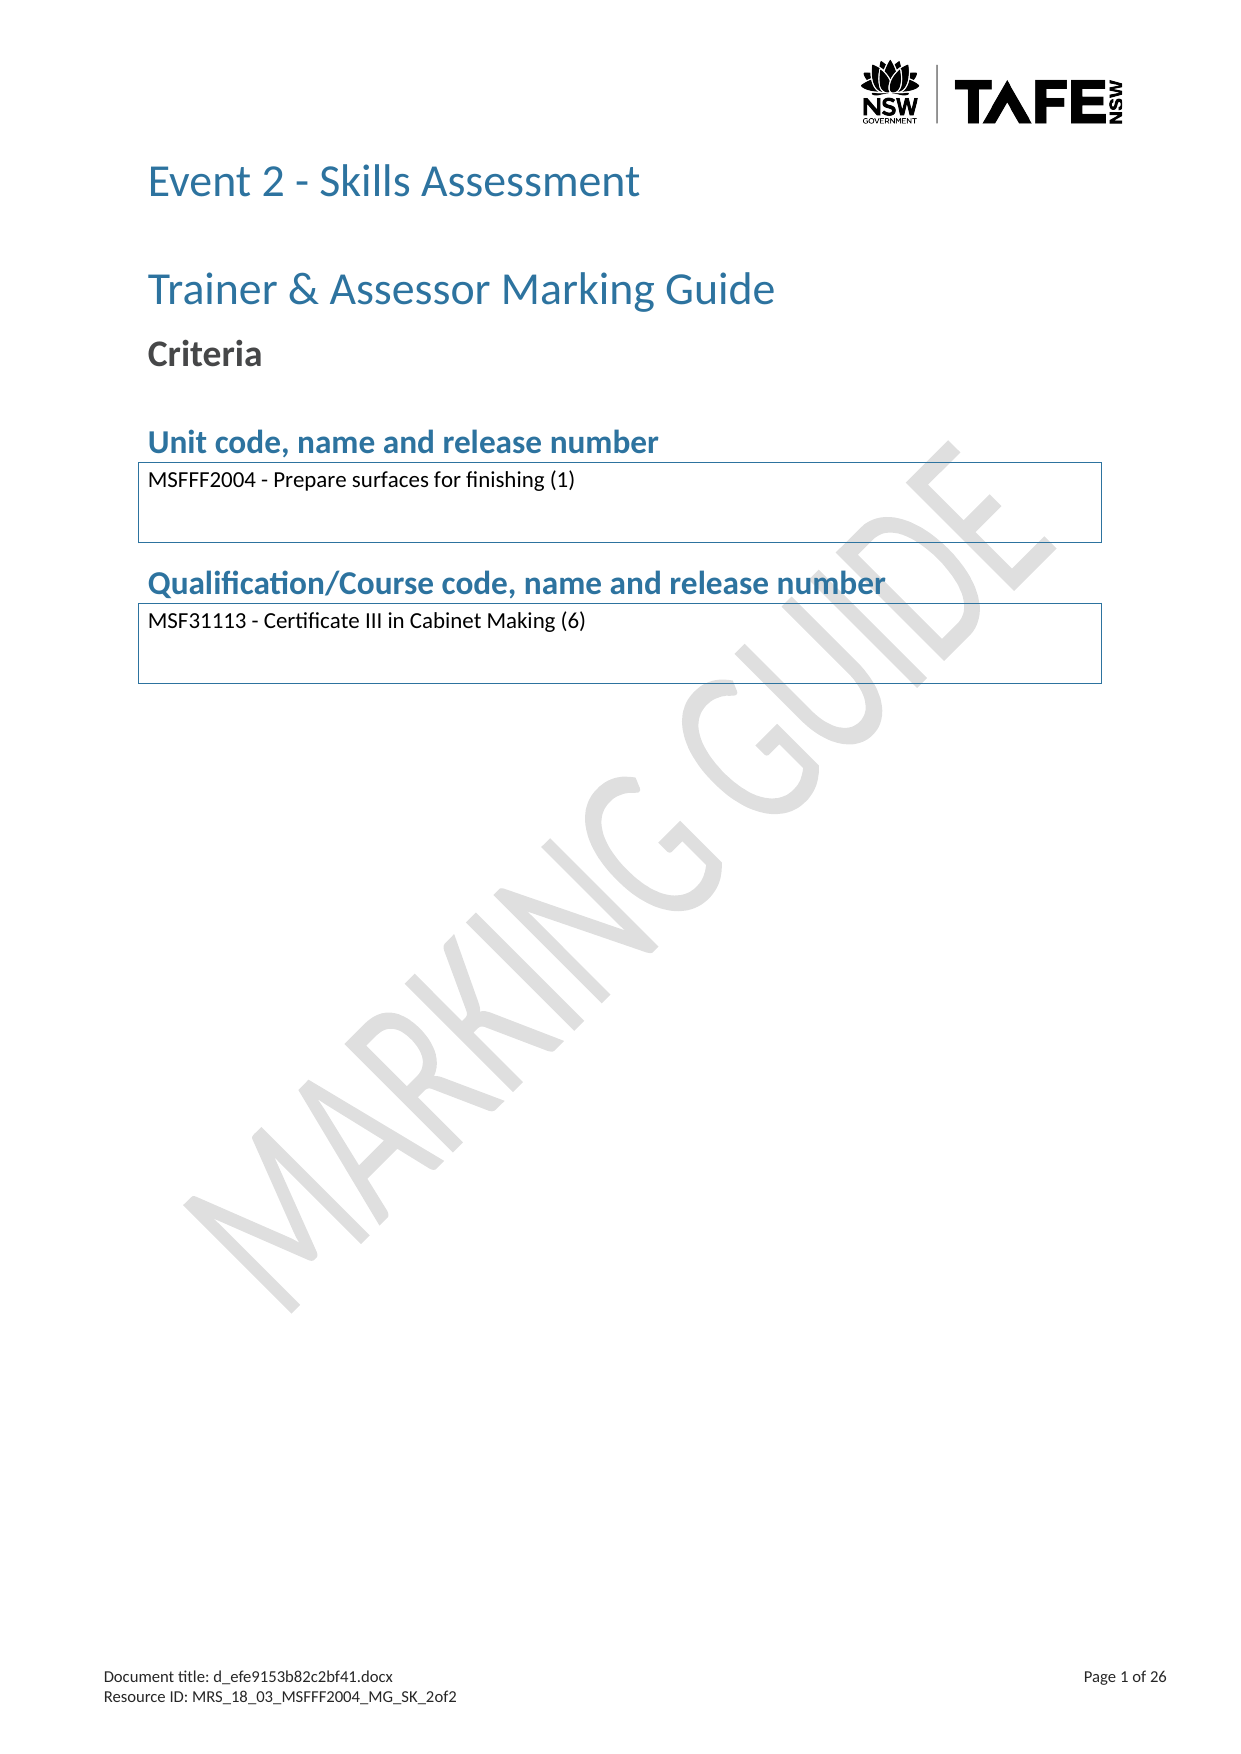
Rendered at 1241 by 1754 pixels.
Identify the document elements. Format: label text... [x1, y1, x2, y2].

text MSF31113 - Certificate III in Cabinet Making (6) [139, 604, 1101, 634]
text Unit code, name and release number [148, 421, 1092, 462]
text Trainer & Assessor Marking Guide [148, 255, 1092, 317]
subtitle Event 2 - Skills Assessment [148, 152, 1092, 208]
text Qualification/Course code, name and release number [148, 562, 1092, 603]
text MSFFF2004 - Prepare surfaces for finishing (1) [139, 463, 1101, 493]
text Criteria [148, 330, 1092, 376]
picture [861, 59, 1123, 125]
